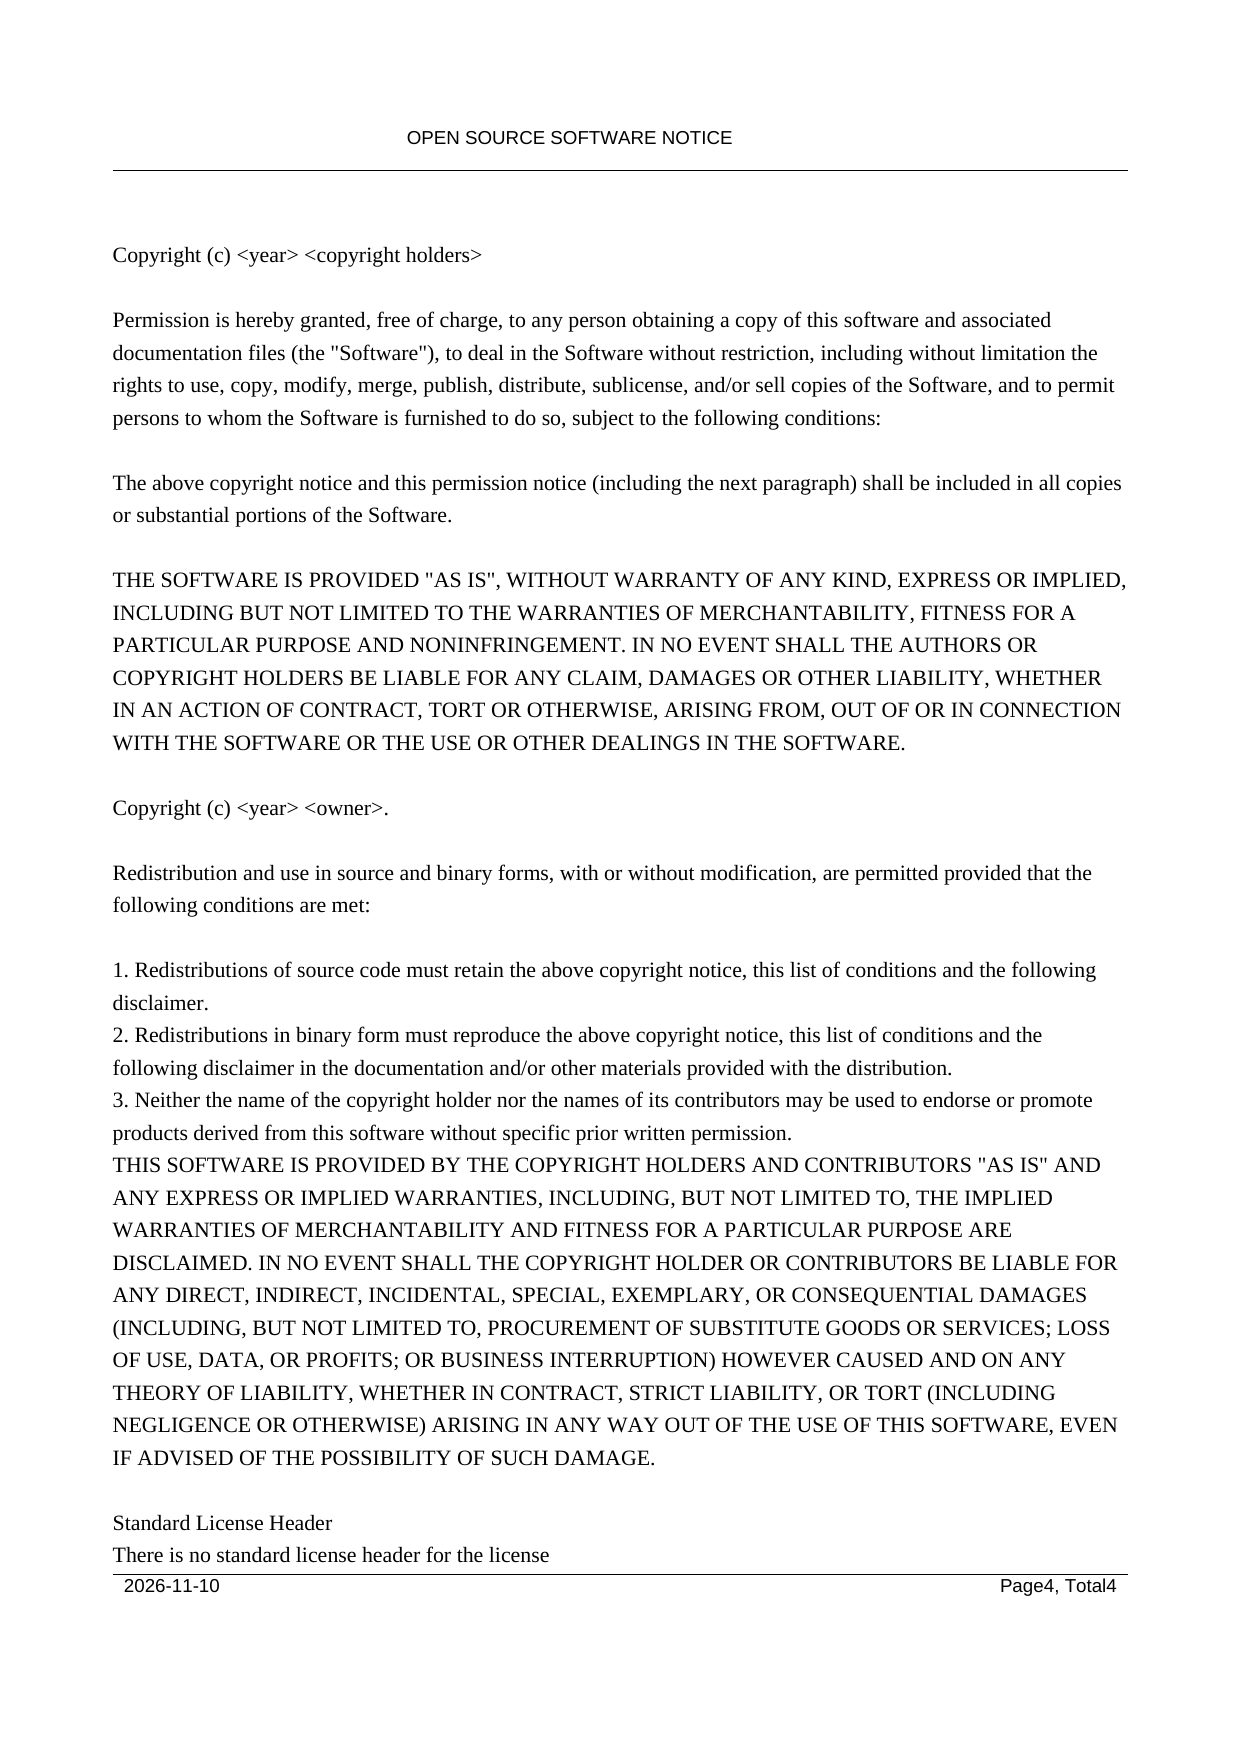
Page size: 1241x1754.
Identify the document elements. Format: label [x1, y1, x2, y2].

text [112, 206, 1128, 1571]
